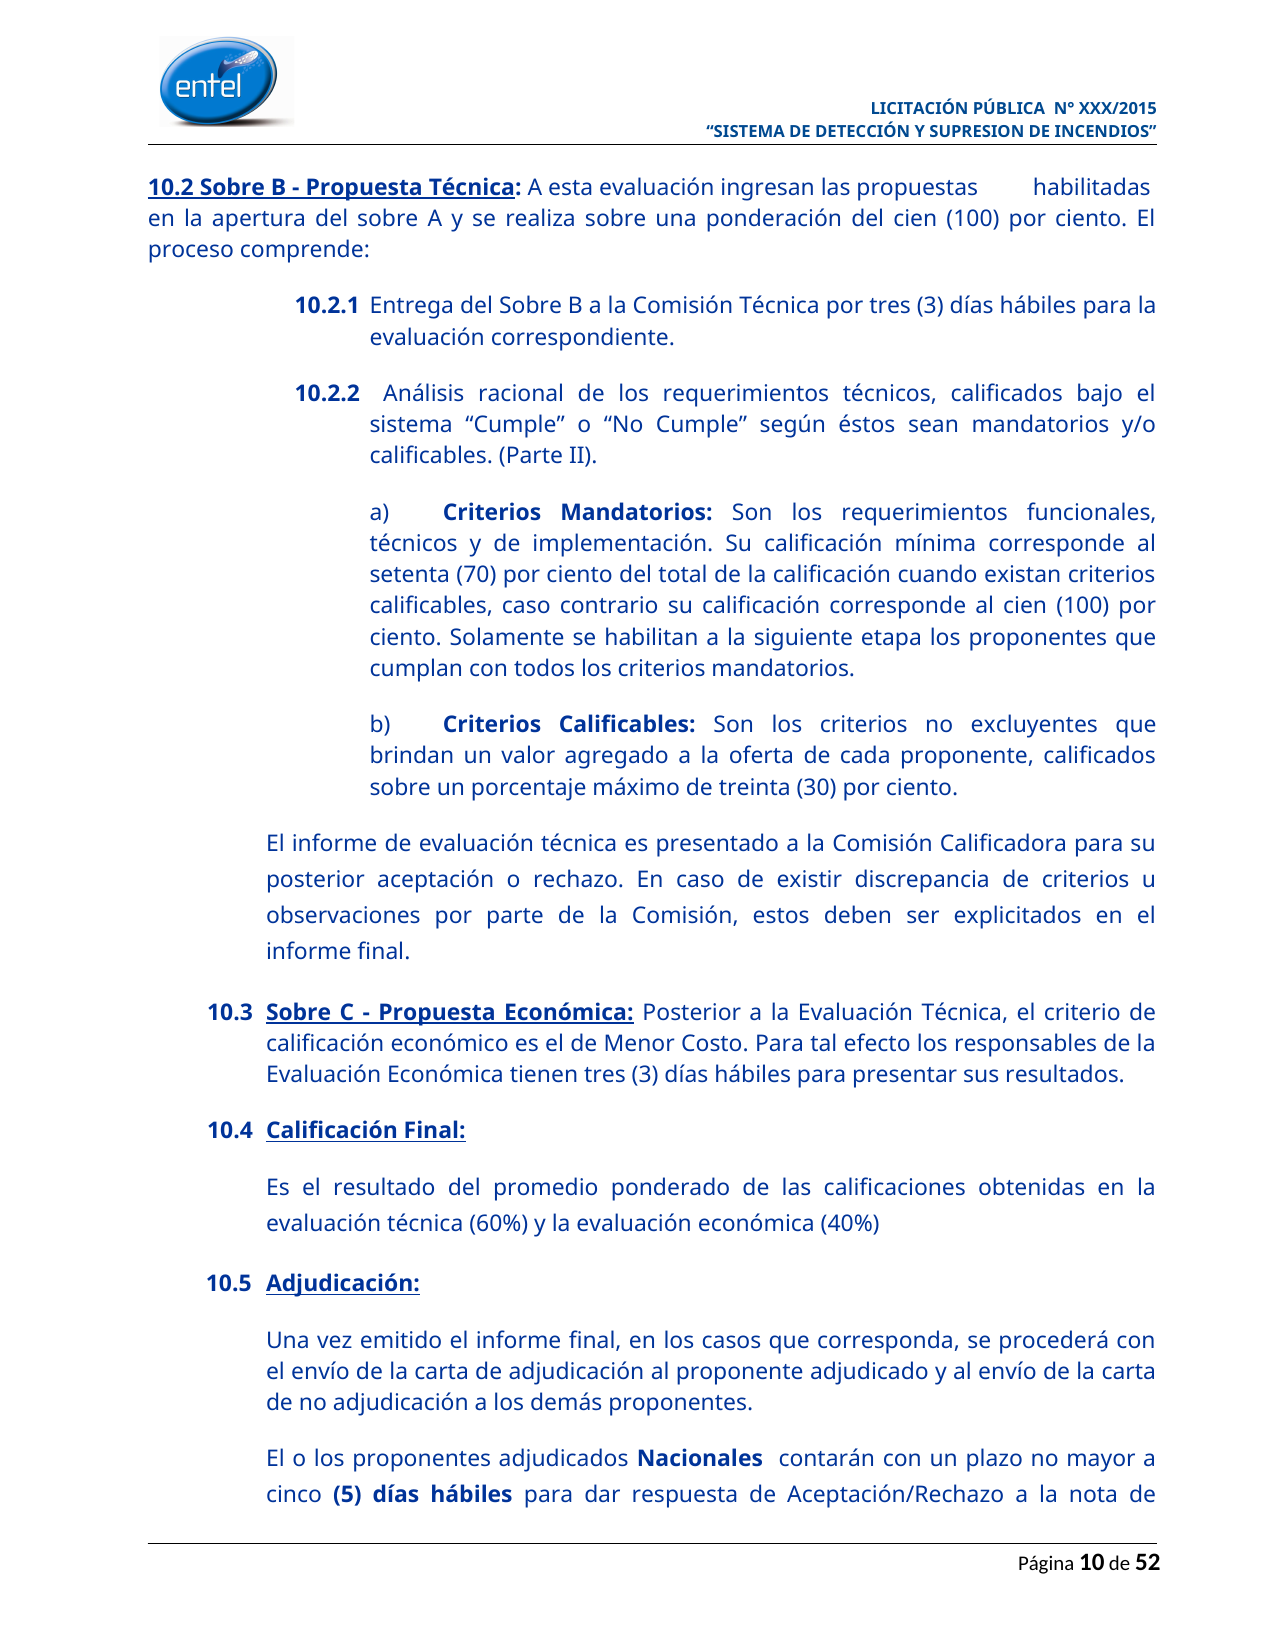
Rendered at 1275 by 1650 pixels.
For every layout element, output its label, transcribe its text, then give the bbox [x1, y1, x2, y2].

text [266, 1442, 1157, 1509]
text 10.2 Sobre B - Propuesta Técnica: A esta evaluación ingresan las propuestas habilitadas en la apertura del sobre A y se realiza sobre una ponderación del cien (100) por ciento. El proceso comprende: [148, 171, 1157, 264]
list Criterios Calificables: Son los criterios no excluyentes que brindan un valor agregado a la oferta de cada proponente, calificados sobre un porcentaje máximo de treinta (30) por ciento. [369, 708, 1157, 802]
text El informe de evaluación técnica es presentado a la Comisión Calificadora para su posterior aceptación o rechazo. En caso de existir discrepancia de criterios u observaciones por parte de la Comisión, estos deben ser explicitados en el informe final. [266, 827, 1157, 966]
list Calificación Final: [207, 1114, 1157, 1146]
list Análisis racional de los requerimientos técnicos, calificados bajo el sistema “Cumple” o “No Cumple” según éstos sean mandatorios y/o calificables. (Parte II). [294, 377, 1157, 471]
list Criterios Mandatorios: Son los requerimientos funcionales, técnicos y de implementación. Su calificación mínima corresponde al setenta (70) por ciento del total de la calificación cuando existan criterios calificables, caso contrario su calificación corresponde al cien (100) por ciento. Solamente se habilitan a la siguiente etapa los proponentes que cumplan con todos los criterios mandatorios. [369, 496, 1157, 683]
list Adjudicación: [206, 1267, 1157, 1299]
list Sobre C - Propuesta Económica: Posterior a la Evaluación Técnica, el criterio de calificación económico es el de Menor Costo. Para tal efecto los responsables de la Evaluación Económica tienen tres (3) días hábiles para presentar sus resultados. [207, 996, 1157, 1089]
picture [159, 36, 295, 127]
list Una vez emitido el informe final, en los casos que corresponda, se procederá con el envío de la carta de adjudicación al proponente adjudicado y al envío de la carta de no adjudicación a los demás proponentes. [266, 1324, 1157, 1417]
text Es el resultado del promedio ponderado de las calificaciones obtenidas en la evaluación técnica (60%) y la evaluación económica (40%) [266, 1171, 1157, 1238]
list Entrega del Sobre B a la Comisión Técnica por tres (3) días hábiles para la evaluación correspondiente. [294, 289, 1157, 352]
